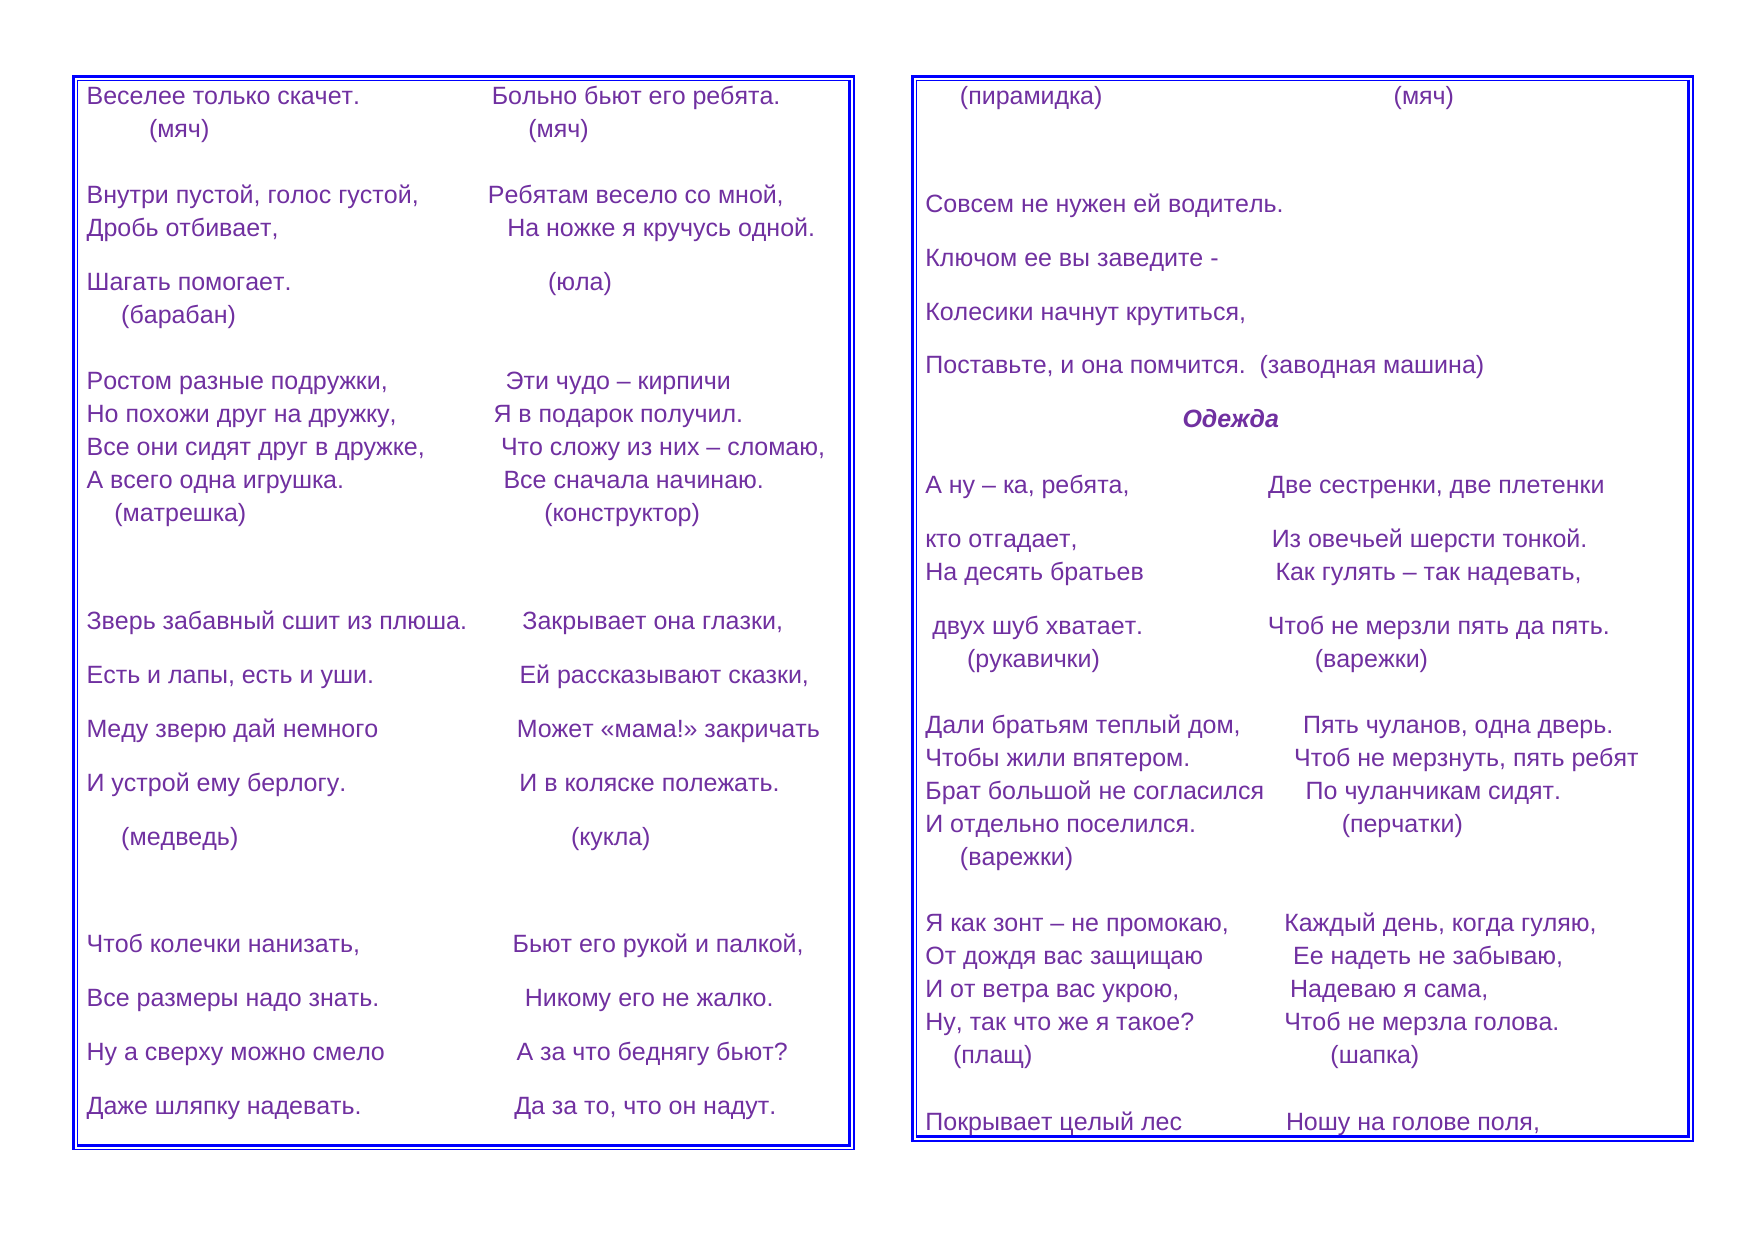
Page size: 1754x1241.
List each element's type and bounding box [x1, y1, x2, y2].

table_cell [78, 81, 848, 1144]
table_cell [917, 81, 1687, 1135]
